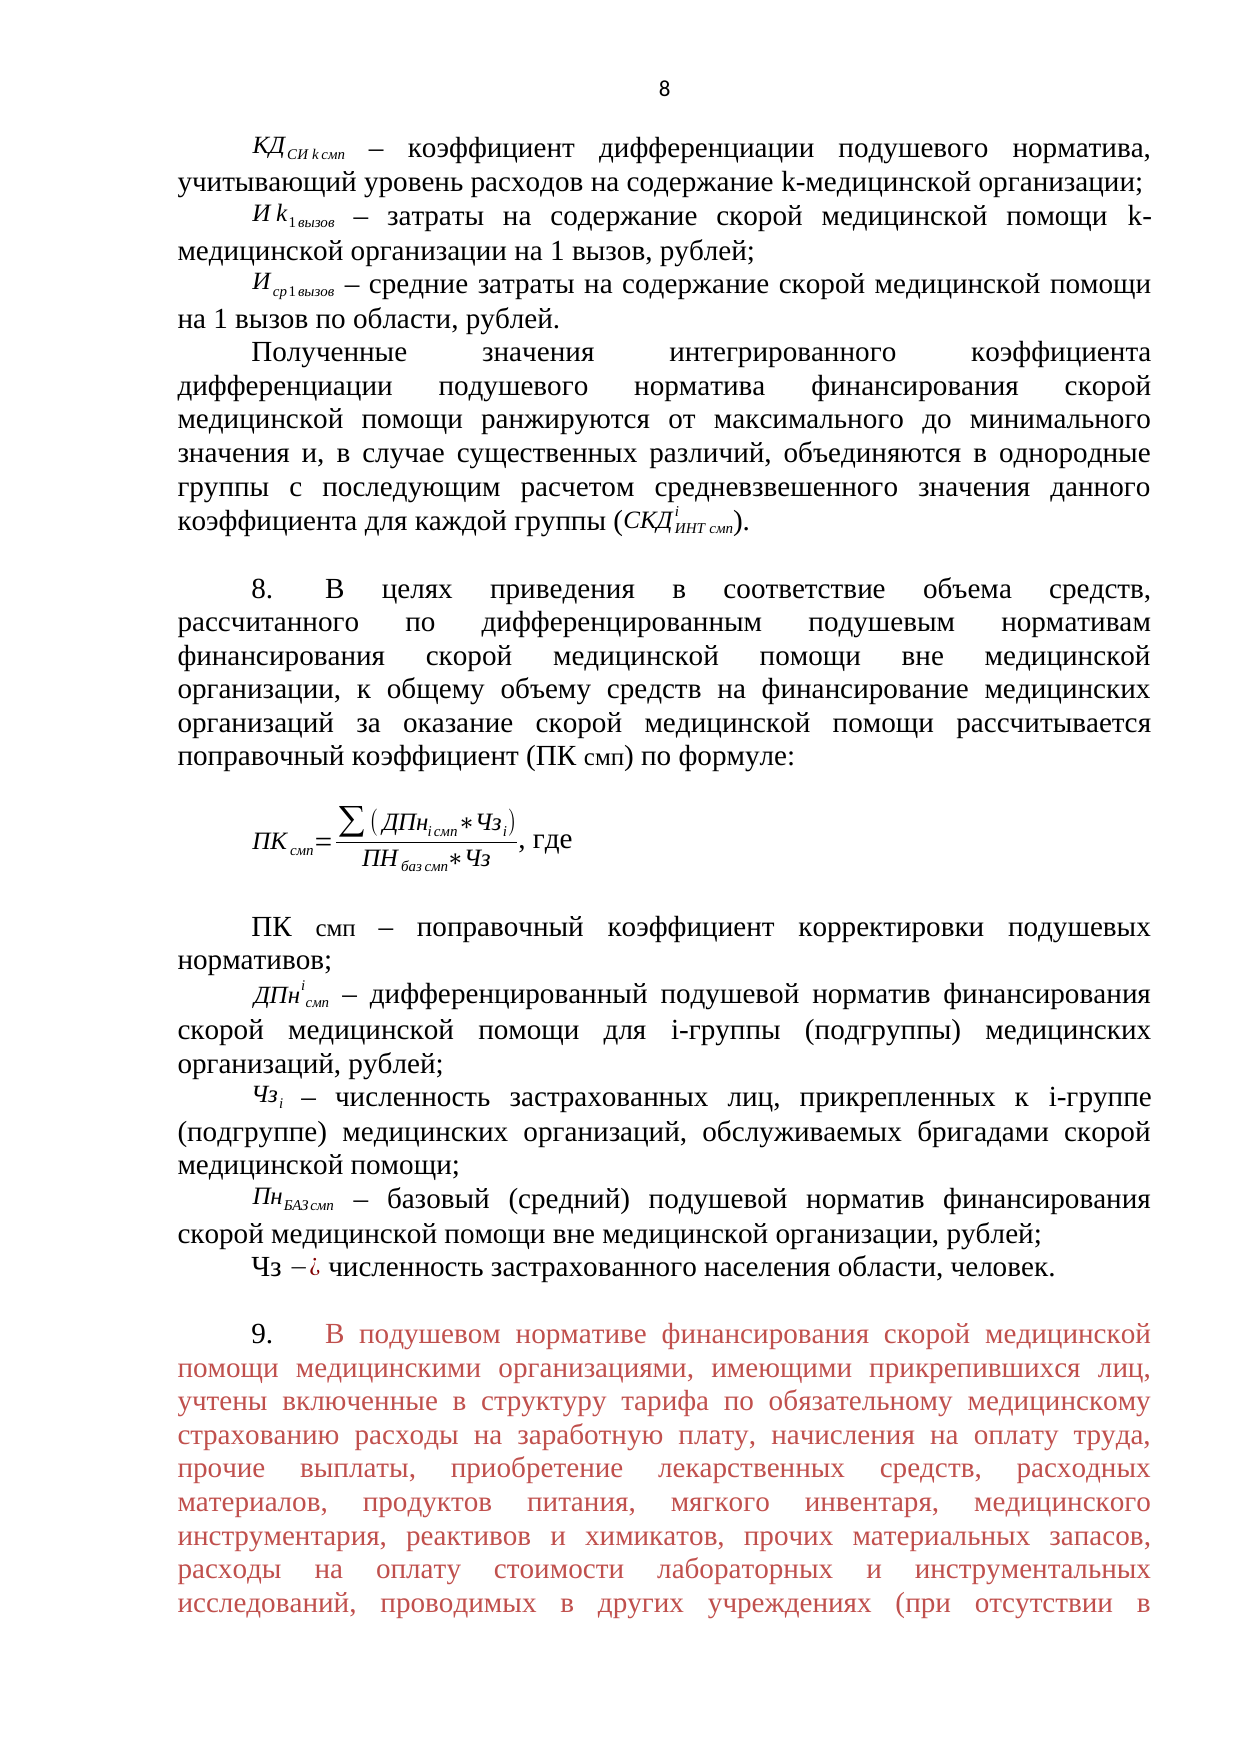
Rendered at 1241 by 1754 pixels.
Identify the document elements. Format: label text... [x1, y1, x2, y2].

text – средние затраты на содержание скорой медицинской помощи на 1 вызов по области, рублей. [177, 266, 1152, 334]
text ПК смп – поправочный коэффициент корректировки подушевых нормативов; [177, 909, 1152, 976]
text – коэффициент дифференциации подушевого норматива, учитывающий уровень расходов на содержание k-медицинской организации; [177, 130, 1152, 198]
text – численность застрахованных лиц, прикрепленных к i-группе (подгруппе) медицинских организаций, обслуживаемых бригадами скорой медицинской помощи; [177, 1079, 1152, 1181]
text Полученные значения интегрированного коэффициента дифференциации подушевого норматива финансирования скорой медицинской помощи ранжируются от максимального до минимального значения и, в случае существенных различий, объединяются в однородные группы с последующим расчетом средневзвешенного значения данного коэффициента для каждой группы (). [177, 334, 1152, 537]
text – затраты на содержание скорой медицинской помощи k-медицинской организации на 1 вызов, рублей; [177, 198, 1152, 266]
text – базовый (средний) подушевой норматив финансирования скорой медицинской помощи вне медицинской организации, рублей; [177, 1181, 1152, 1249]
text – дифференцированный подушевой норматив финансирования скорой медицинской помощи для i-группы (подгруппы) медицинских организаций, рублей; [177, 976, 1152, 1079]
text Чз численность застрахованного населения области, человек. [177, 1249, 1152, 1283]
list В целях приведения в соответствие объема средств, рассчитанного по дифференцированным подушевым нормативам финансирования скорой медицинской помощи вне медицинской организации, к общему объему средств на финансирование медицинских организаций за оказание скорой медицинской помощи рассчитывается поправочный коэффициент (ПК смп) по формуле: [177, 571, 1152, 772]
text , где [177, 806, 1152, 875]
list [177, 1316, 1152, 1618]
